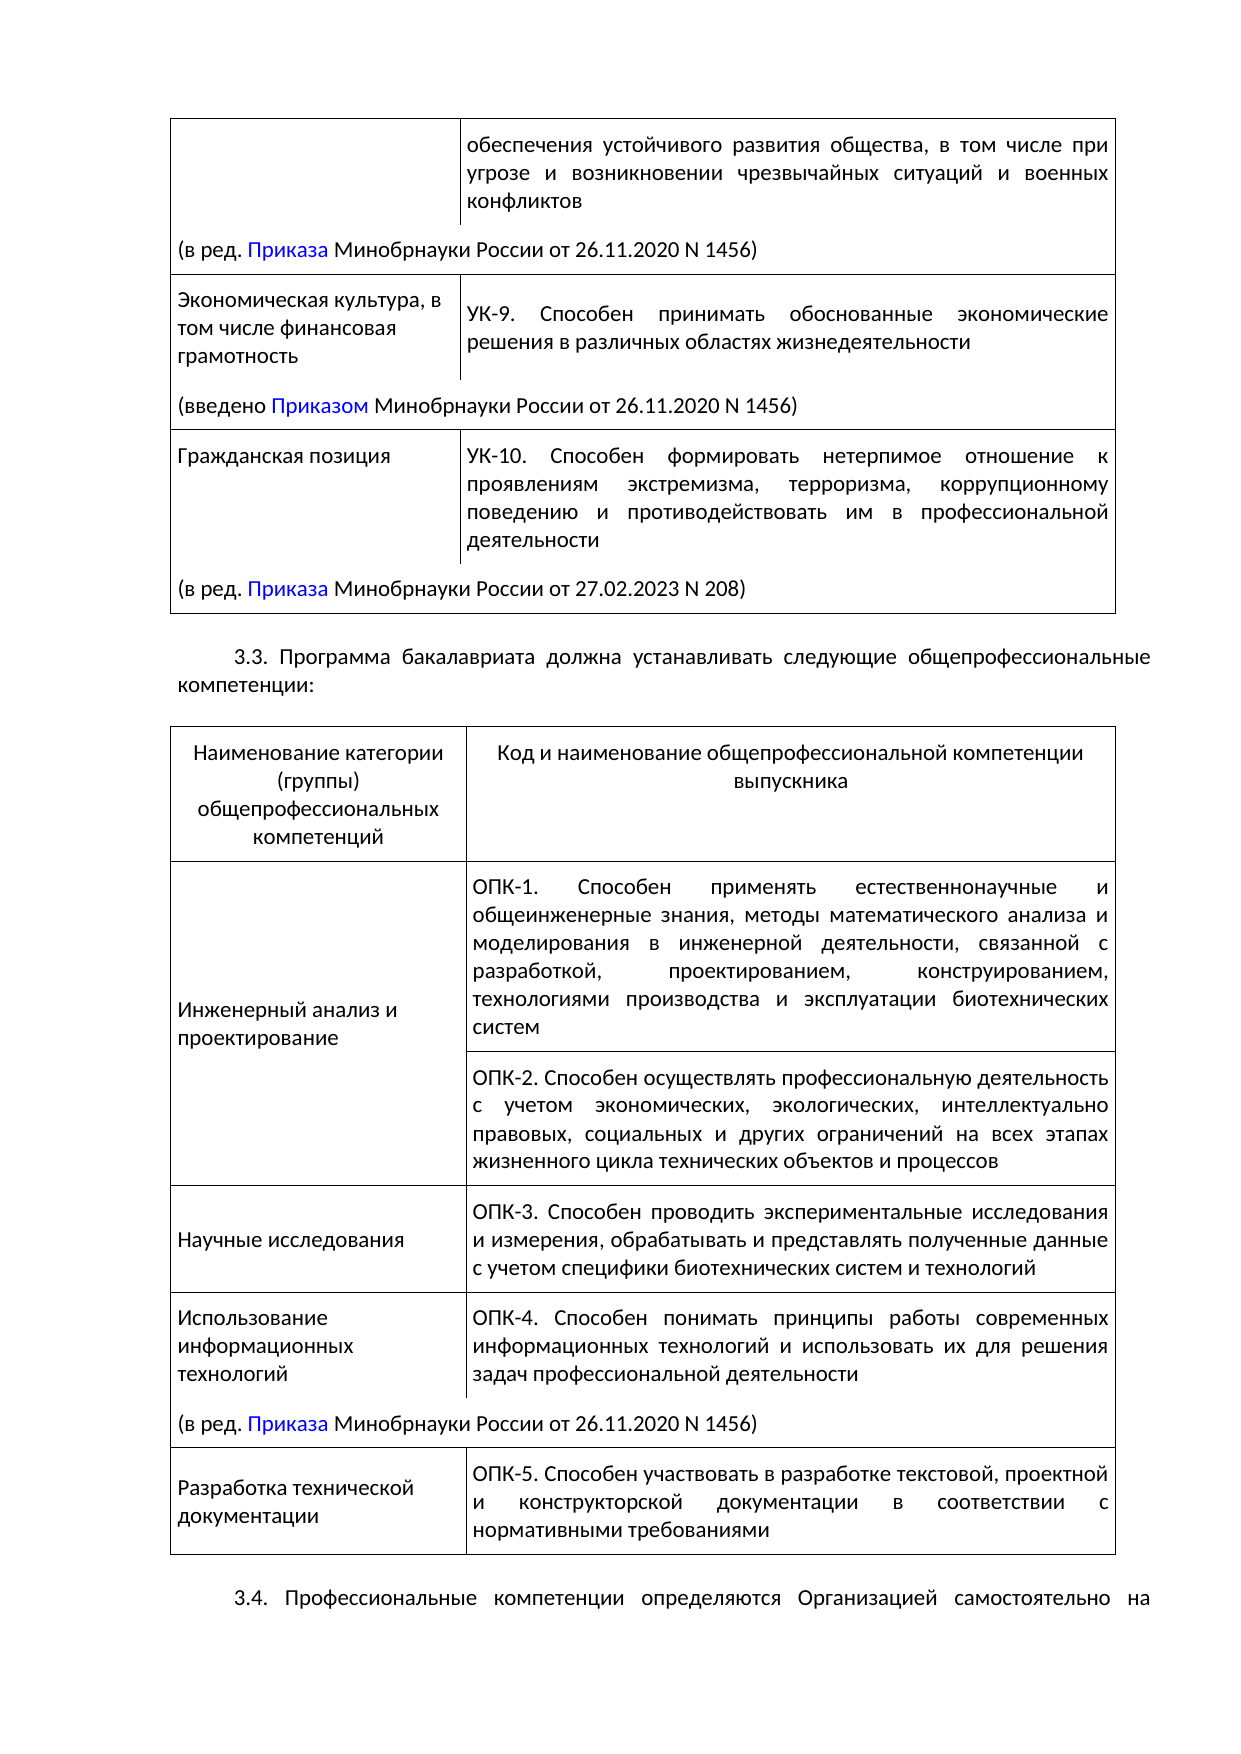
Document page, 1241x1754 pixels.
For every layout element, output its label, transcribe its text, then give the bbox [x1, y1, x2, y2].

table_cell ОПК-5. Способен участвовать в разработке текстовой, проектной и конструкторской документации в соответствии с нормативными требованиями [467, 1448, 1115, 1554]
table_cell ОПК-2. Способен осуществлять профессиональную деятельность с учетом экономических, экологических, интеллектуально правовых, социальных и других ограничений на всех этапах жизненного цикла технических объектов и процессов [467, 1052, 1115, 1185]
table_cell Разработка технической документации [171, 1448, 466, 1554]
table_cell Гражданская позиция [171, 430, 460, 564]
table_header Наименование категории (группы) общепрофессиональных компетенций [171, 727, 466, 861]
table_cell ОПК-4. Способен понимать принципы работы современных информационных технологий и использовать их для решения задач профессиональной деятельности [467, 1293, 1115, 1398]
table_cell УК-10. Способен формировать нетерпимое отношение к проявлениям экстремизма, терроризма, коррупционному поведению и противодействовать им в профессиональной деятельности [461, 430, 1115, 564]
table_cell (в ред. Приказа Минобрнауки России от 26.11.2020 N 1456) [171, 225, 1115, 274]
table_cell Использование информационных технологий [171, 1293, 466, 1398]
table_cell УК-9. Способен принимать обоснованные экономические решения в различных областях жизнедеятельности [461, 275, 1115, 380]
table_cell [461, 119, 1115, 224]
table_cell (введено Приказом Минобрнауки России от 26.11.2020 N 1456) [171, 380, 1115, 429]
table_cell (в ред. Приказа Минобрнауки России от 27.02.2023 N 208) [171, 564, 1115, 613]
table_header Код и наименование общепрофессиональной компетенции выпускника [467, 727, 1115, 861]
table_cell ОПК-3. Способен проводить экспериментальные исследования и измерения, обрабатывать и представлять полученные данные с учетом специфики биотехнических систем и технологий [467, 1186, 1115, 1292]
text 3.3. Программа бакалавриата должна устанавливать следующие общепрофессиональные компетенции: [177, 642, 1152, 698]
table_cell (в ред. Приказа Минобрнауки России от 26.11.2020 N 1456) [171, 1398, 1115, 1447]
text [177, 1583, 1152, 1611]
table_cell Инженерный анализ и проектирование [171, 862, 466, 1185]
table_cell Экономическая культура, в том числе финансовая грамотность [171, 275, 460, 380]
table_cell ОПК-1. Способен применять естественнонаучные и общеинженерные знания, методы математического анализа и моделирования в инженерной деятельности, связанной с разработкой, проектированием, конструированием, технологиями производства и эксплуатации биотехнических систем [467, 862, 1115, 1051]
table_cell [171, 119, 460, 224]
table_cell Научные исследования [171, 1186, 466, 1292]
